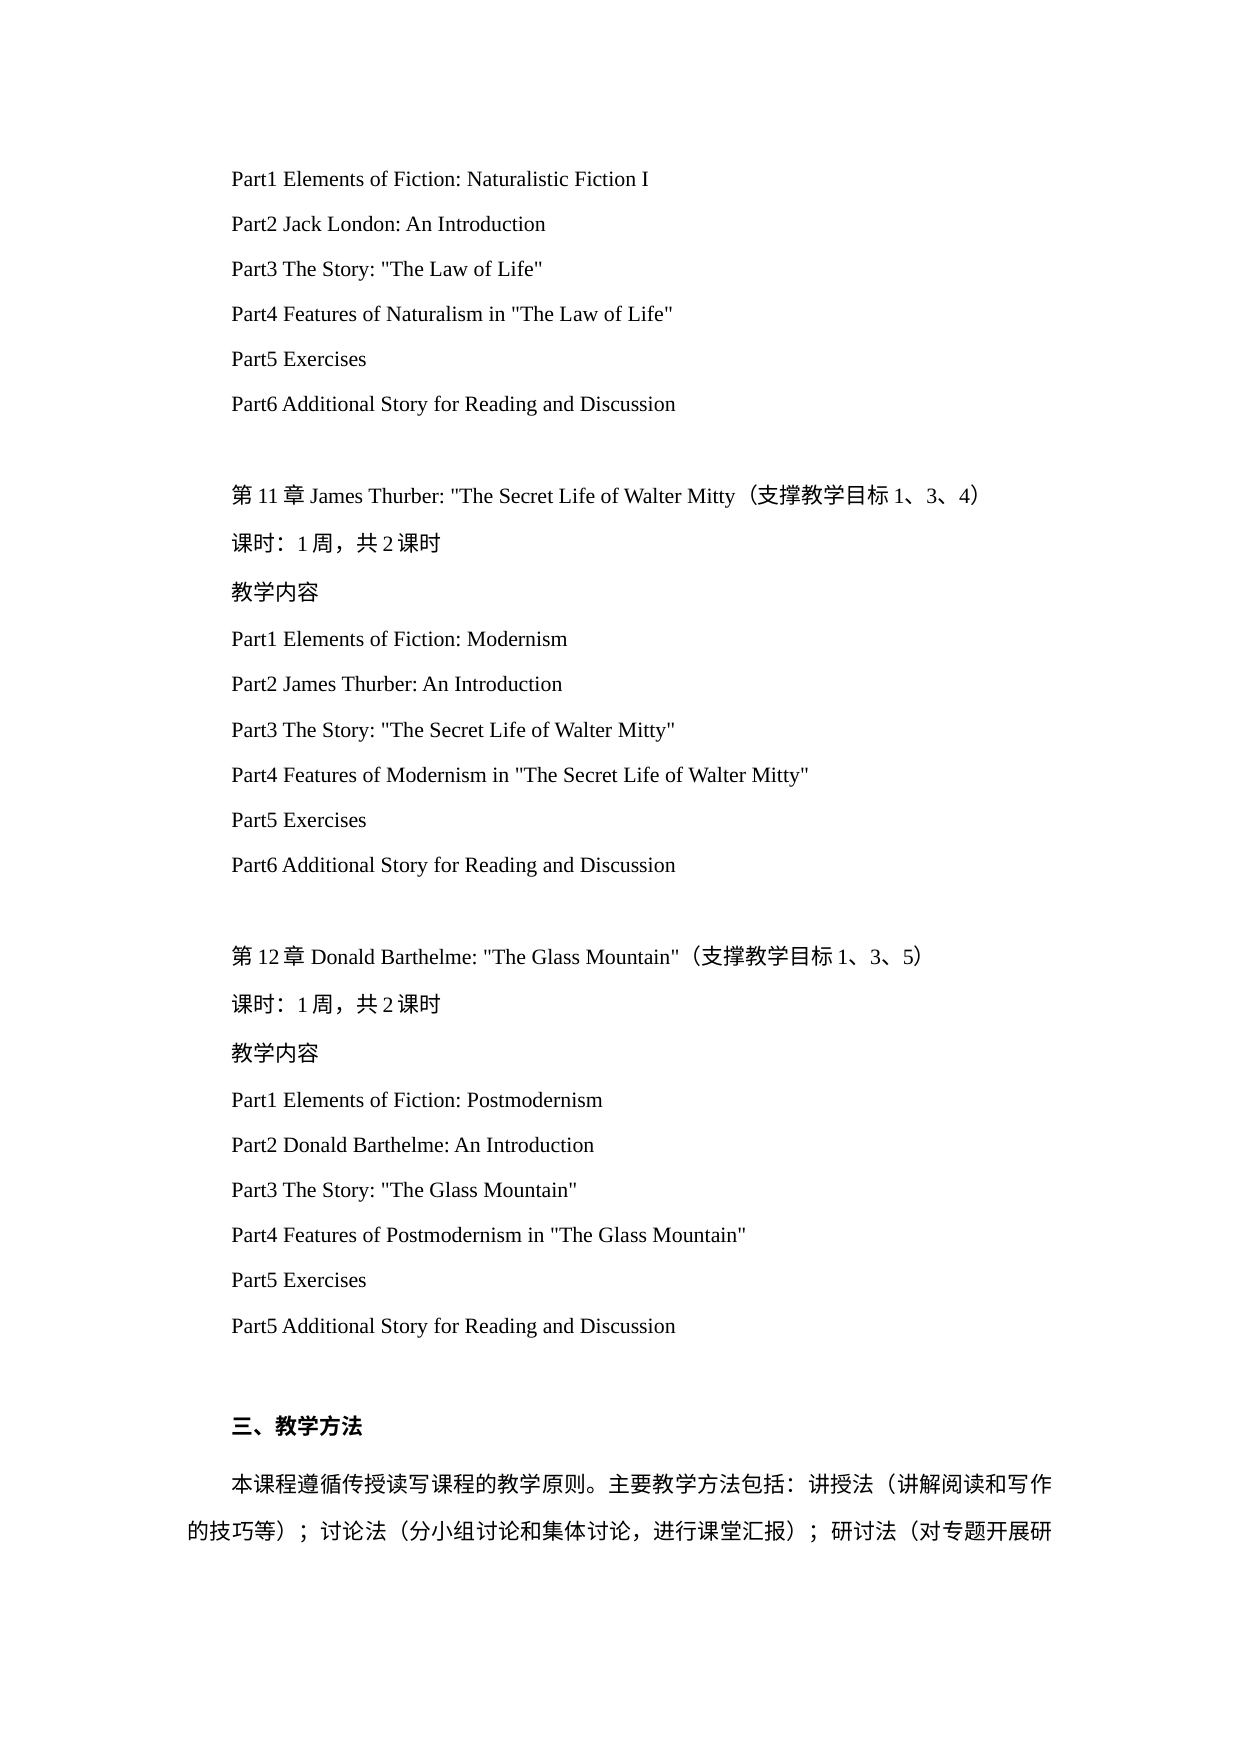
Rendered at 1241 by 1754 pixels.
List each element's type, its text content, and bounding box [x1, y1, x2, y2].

text Part2 James Thurber: An Introduction [187, 668, 1053, 700]
text Part4 Features of Naturalism in "The Law of Life" [187, 297, 1053, 330]
text 第12章 Donald Barthelme: "The Glass Mountain"（支撑教学目标1、3、5） [187, 938, 1053, 971]
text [187, 1467, 1053, 1546]
text Part2 Jack London: An Introduction [187, 207, 1053, 239]
text Part5 Exercises [187, 342, 1053, 375]
text Part6 Additional Story for Reading and Discussion [187, 387, 1053, 420]
text 课时：1周，共2课时 [187, 987, 1053, 1019]
text 第11章 James Thurber: "The Secret Life of Walter Mitty（支撑教学目标1、3、4） [187, 478, 1053, 510]
text Part6 Additional Story for Reading and Discussion [187, 848, 1053, 881]
text Part4 Features of Modernism in "The Secret Life of Walter Mitty" [187, 758, 1053, 791]
text Part1 Elements of Fiction: Modernism [187, 623, 1053, 655]
text Part3 The Story: "The Law of Life" [187, 252, 1053, 285]
text Part4 Features of Postmodernism in "The Glass Mountain" [187, 1219, 1053, 1251]
text 教学内容 [187, 574, 1053, 607]
subtitle 三、教学方法 [187, 1409, 1053, 1441]
text Part3 The Story: "The Secret Life of Walter Mitty" [187, 713, 1053, 745]
text Part1 Elements of Fiction: Naturalistic Fiction I [187, 162, 1053, 194]
text Part5 Exercises [187, 803, 1053, 836]
text Part1 Elements of Fiction: Postmodernism [187, 1083, 1053, 1116]
text 课时：1周，共2课时 [187, 526, 1053, 558]
text 教学内容 [187, 1035, 1053, 1068]
text Part3 The Story: "The Glass Mountain" [187, 1174, 1053, 1206]
text Part5 Additional Story for Reading and Discussion [187, 1309, 1053, 1341]
text Part5 Exercises [187, 1264, 1053, 1296]
text Part2 Donald Barthelme: An Introduction [187, 1128, 1053, 1161]
